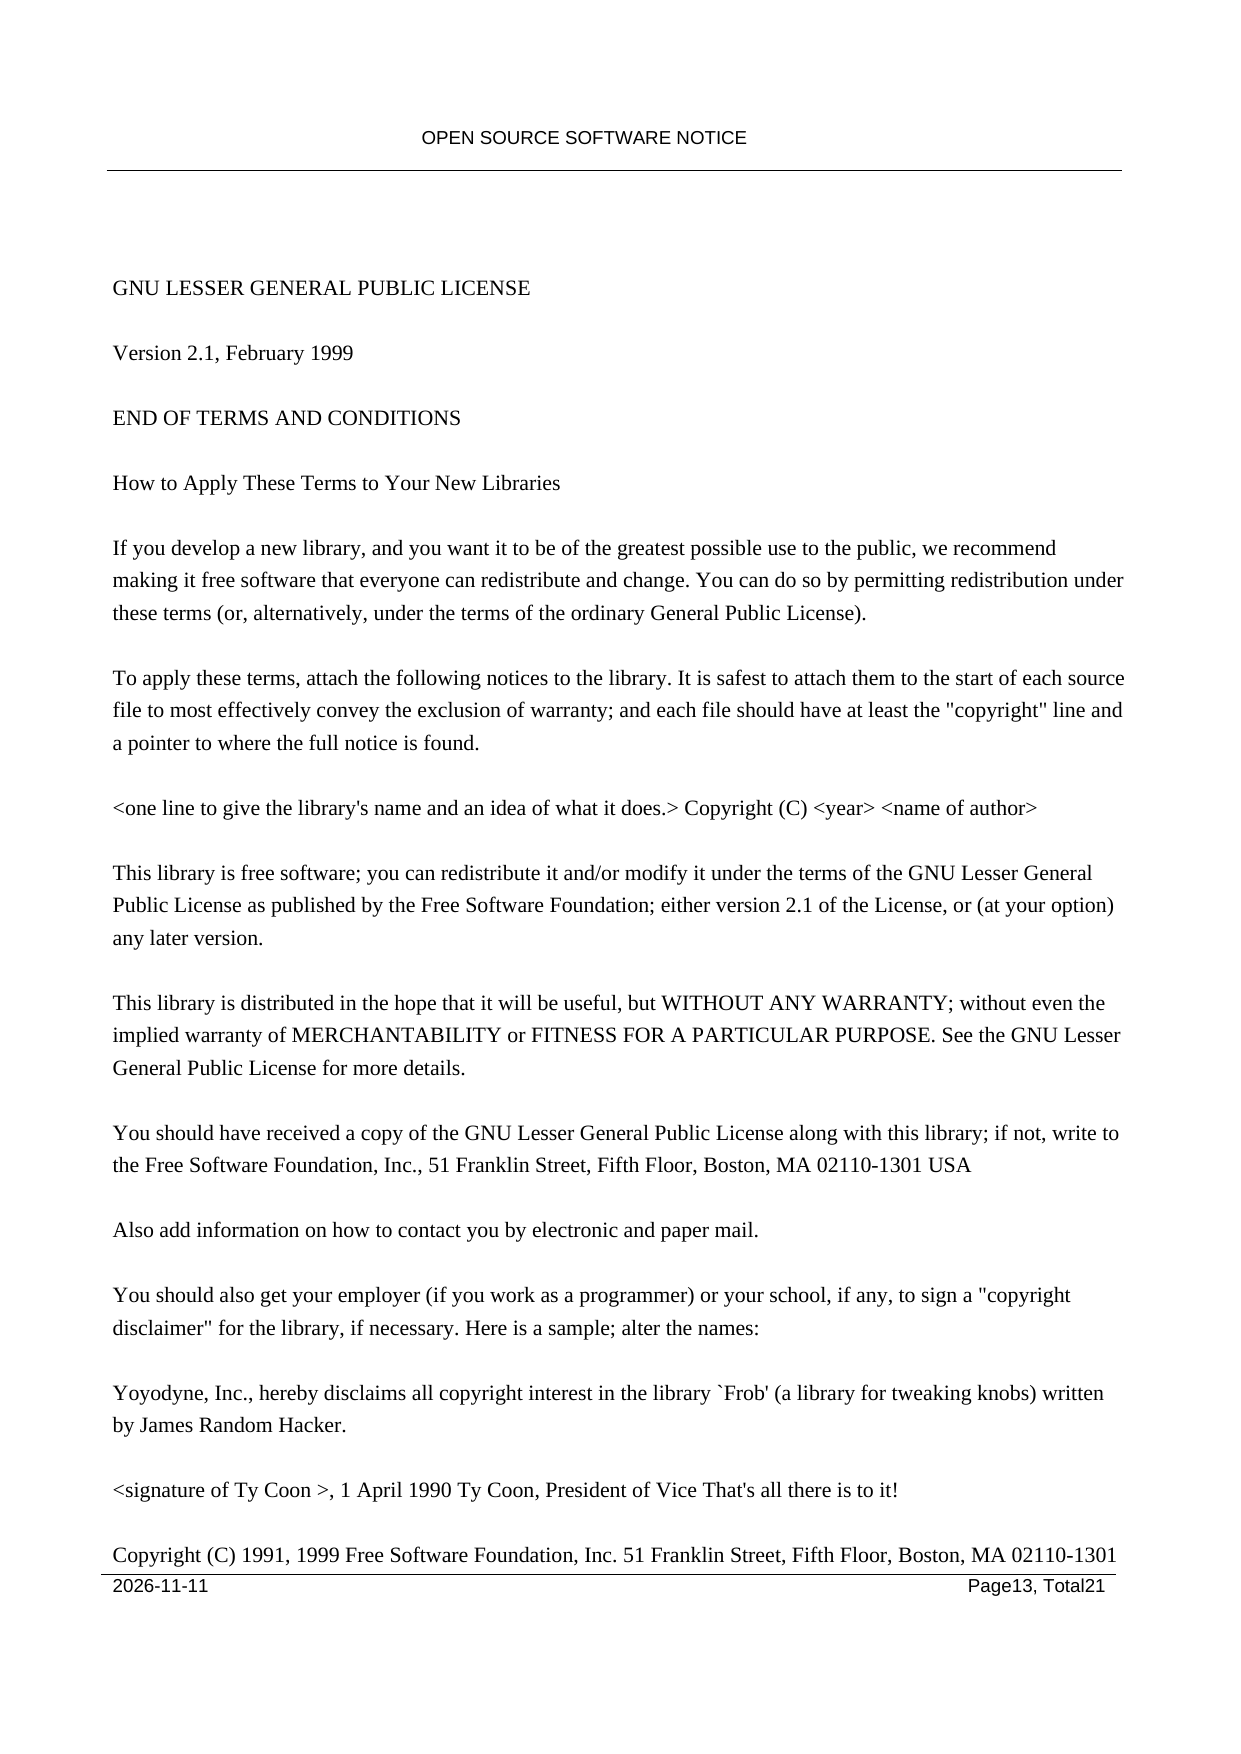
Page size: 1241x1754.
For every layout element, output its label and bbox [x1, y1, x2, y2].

text [112, 206, 1128, 1571]
